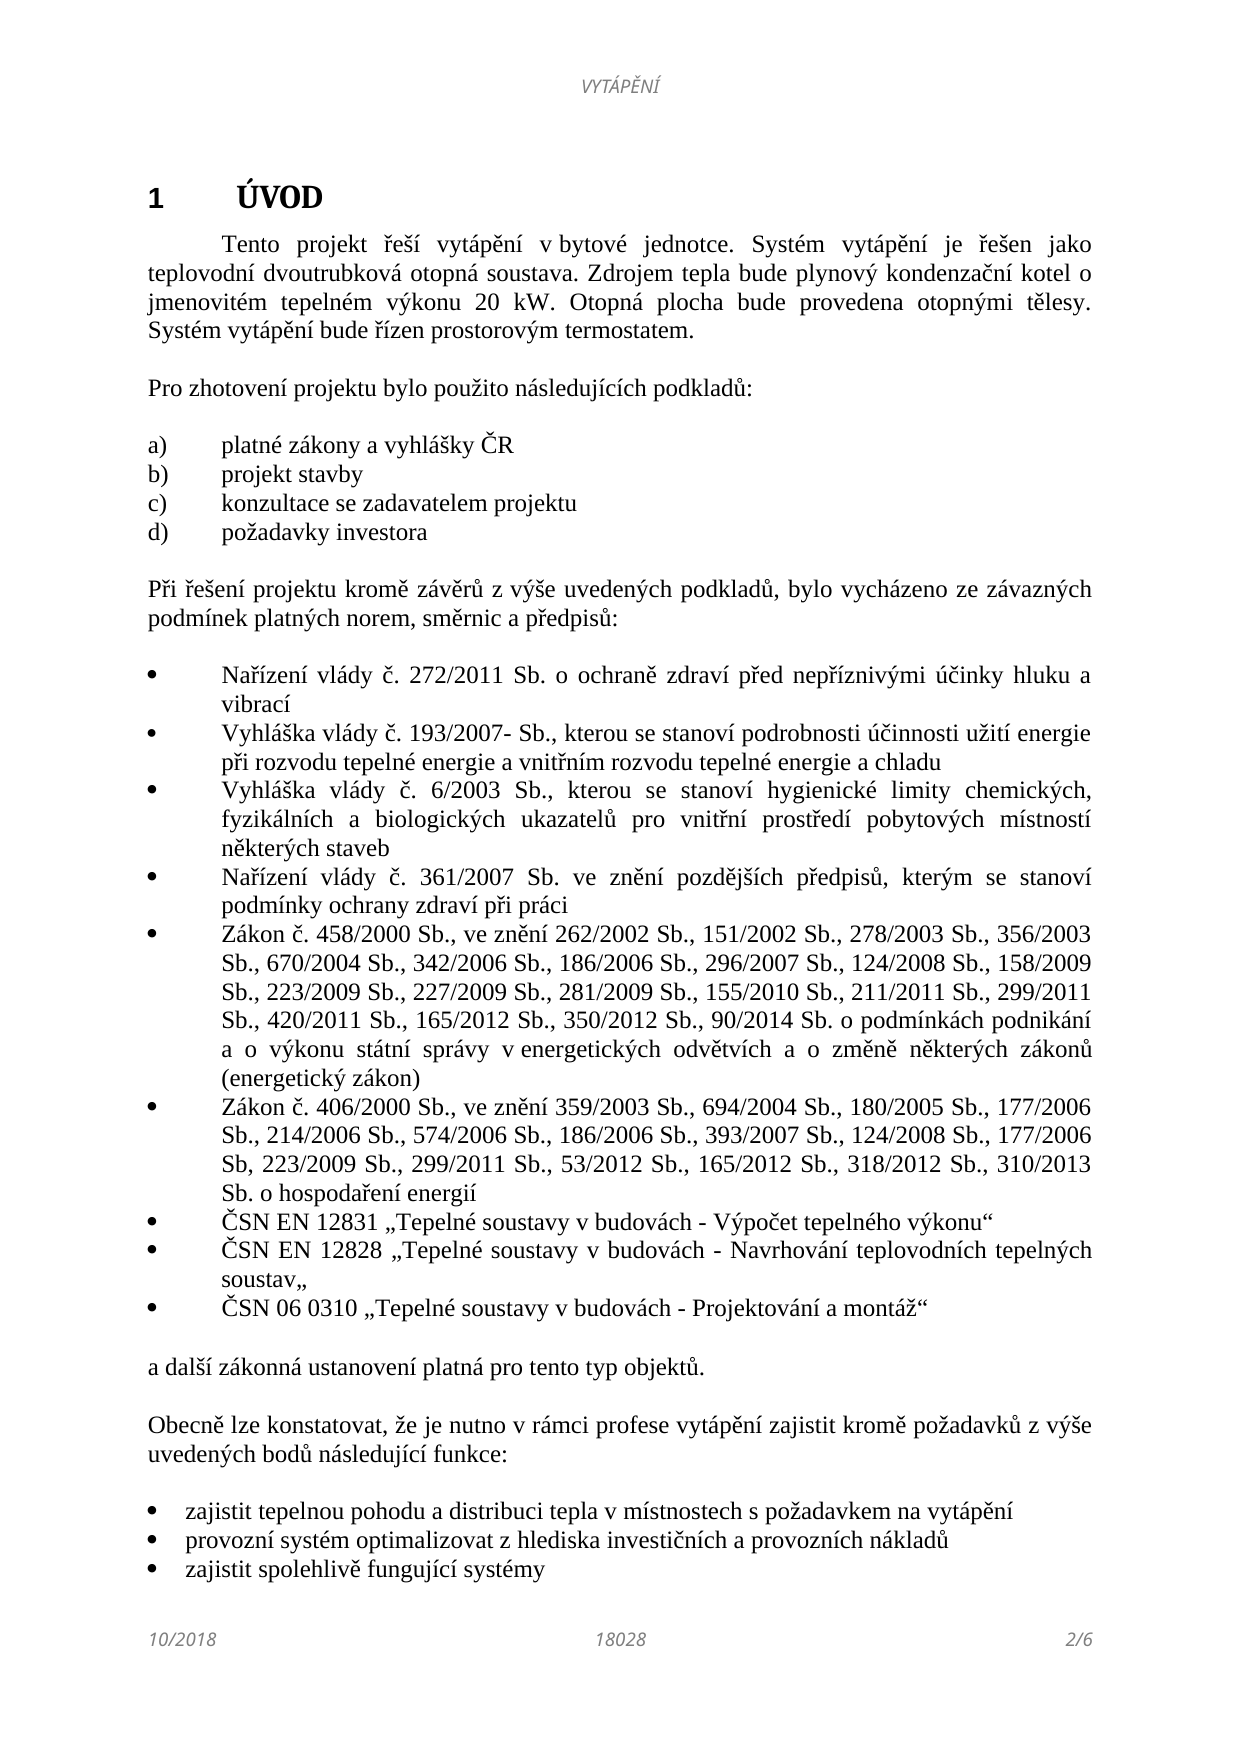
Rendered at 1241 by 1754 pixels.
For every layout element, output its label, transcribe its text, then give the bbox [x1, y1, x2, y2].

text Zákon č. 458/2000 Sb., ve znění 262/2002 Sb., 151/2002 Sb., 278/2003 Sb., 356/2003 Sb., 670/2004 Sb., 342/2006 Sb., 186/2006 Sb., 296/2007 Sb., 124/2008 Sb., 158/2009 Sb., 223/2009 Sb., 227/2009 Sb., 281/2009 Sb., 155/2010 Sb., 211/2011 Sb., 299/2011 Sb., 420/2011 Sb., 165/2012 Sb., 350/2012 Sb., 90/2014 Sb. o podmínkách podnikání a o výkonu státní správy v energetických odvětvích a o změně některých zákonů (energetický zákon) [148, 919, 1093, 1092]
list projekt stavby [148, 459, 1093, 488]
text Při řešení projektu kromě závěrů z výše uvedených podkladů, bylo vycházeno ze závazných podmínek platných norem, směrnic a předpisů: [148, 574, 1093, 632]
text Nařízení vlády č. 361/2007 Sb. ve znění pozdějších předpisů, kterým se stanoví podmínky ochrany zdraví při práci [148, 862, 1093, 919]
list požadavky investora [148, 517, 1093, 546]
subtitle Úvod [148, 178, 1093, 217]
text ČSN 06 0310 „Tepelné soustavy v budovách - Projektování a montáž“ [148, 1293, 1093, 1322]
text a další zákonná ustanovení platná pro tento typ objektů. [148, 1352, 1093, 1381]
list platné zákony a vyhlášky ČR [148, 431, 1093, 459]
text Nařízení vlády č. 272/2011 Sb. o ochraně zdraví před nepříznivými účinky hluku a vibrací [148, 661, 1093, 718]
list konzultace se zadavatelem projektu [148, 488, 1093, 517]
text Vyhláška vlády č. 6/2003 Sb., kterou se stanoví hygienické limity chemických, fyzikálních a biologických ukazatelů pro vnitřní prostředí pobytových místností některých staveb [148, 776, 1093, 862]
list zajistit tepelnou pohodu a distribuci tepla v místnostech s požadavkem na vytápění [148, 1496, 1093, 1525]
text Pro zhotovení projektu bylo použito následujících podkladů: [148, 373, 1093, 402]
text Zákon č. 406/2000 Sb., ve znění 359/2003 Sb., 694/2004 Sb., 180/2005 Sb., 177/2006 Sb., 214/2006 Sb., 574/2006 Sb., 186/2006 Sb., 393/2007 Sb., 124/2008 Sb., 177/2006 Sb, 223/2009 Sb., 299/2011 Sb., 53/2012 Sb., 165/2012 Sb., 318/2012 Sb., 310/2013 Sb. o hospodaření energií [148, 1092, 1093, 1207]
text ČSN EN 12828 „Tepelné soustavy v budovách - Navrhování teplovodních tepelných soustav„ [148, 1236, 1093, 1293]
text ČSN EN 12831 „Tepelné soustavy v budovách - Výpočet tepelného výkonu“ [148, 1207, 1093, 1236]
text Obecně lze konstatovat, že je nutno v rámci profese vytápění zajistit kromě požadavků z výše uvedených bodů následující funkce: [148, 1410, 1093, 1467]
text Tento projekt řeší vytápění v bytové jednotce. Systém vytápění je řešen jako teplovodní dvoutrubková otopná soustava. Zdrojem tepla bude plynový kondenzační kotel o jmenovitém tepelném výkonu 20 kW. Otopná plocha bude provedena otopnými tělesy. Systém vytápění bude řízen prostorovým termostatem. [148, 229, 1093, 344]
list zajistit spolehlivě fungující systémy [148, 1554, 1093, 1582]
text Vyhláška vlády č. 193/2007- Sb., kterou se stanoví podrobnosti účinnosti užití energie při rozvodu tepelné energie a vnitřním rozvodu tepelné energie a chladu [148, 718, 1093, 776]
list provozní systém optimalizovat z hlediska investičních a provozních nákladů [148, 1525, 1093, 1554]
